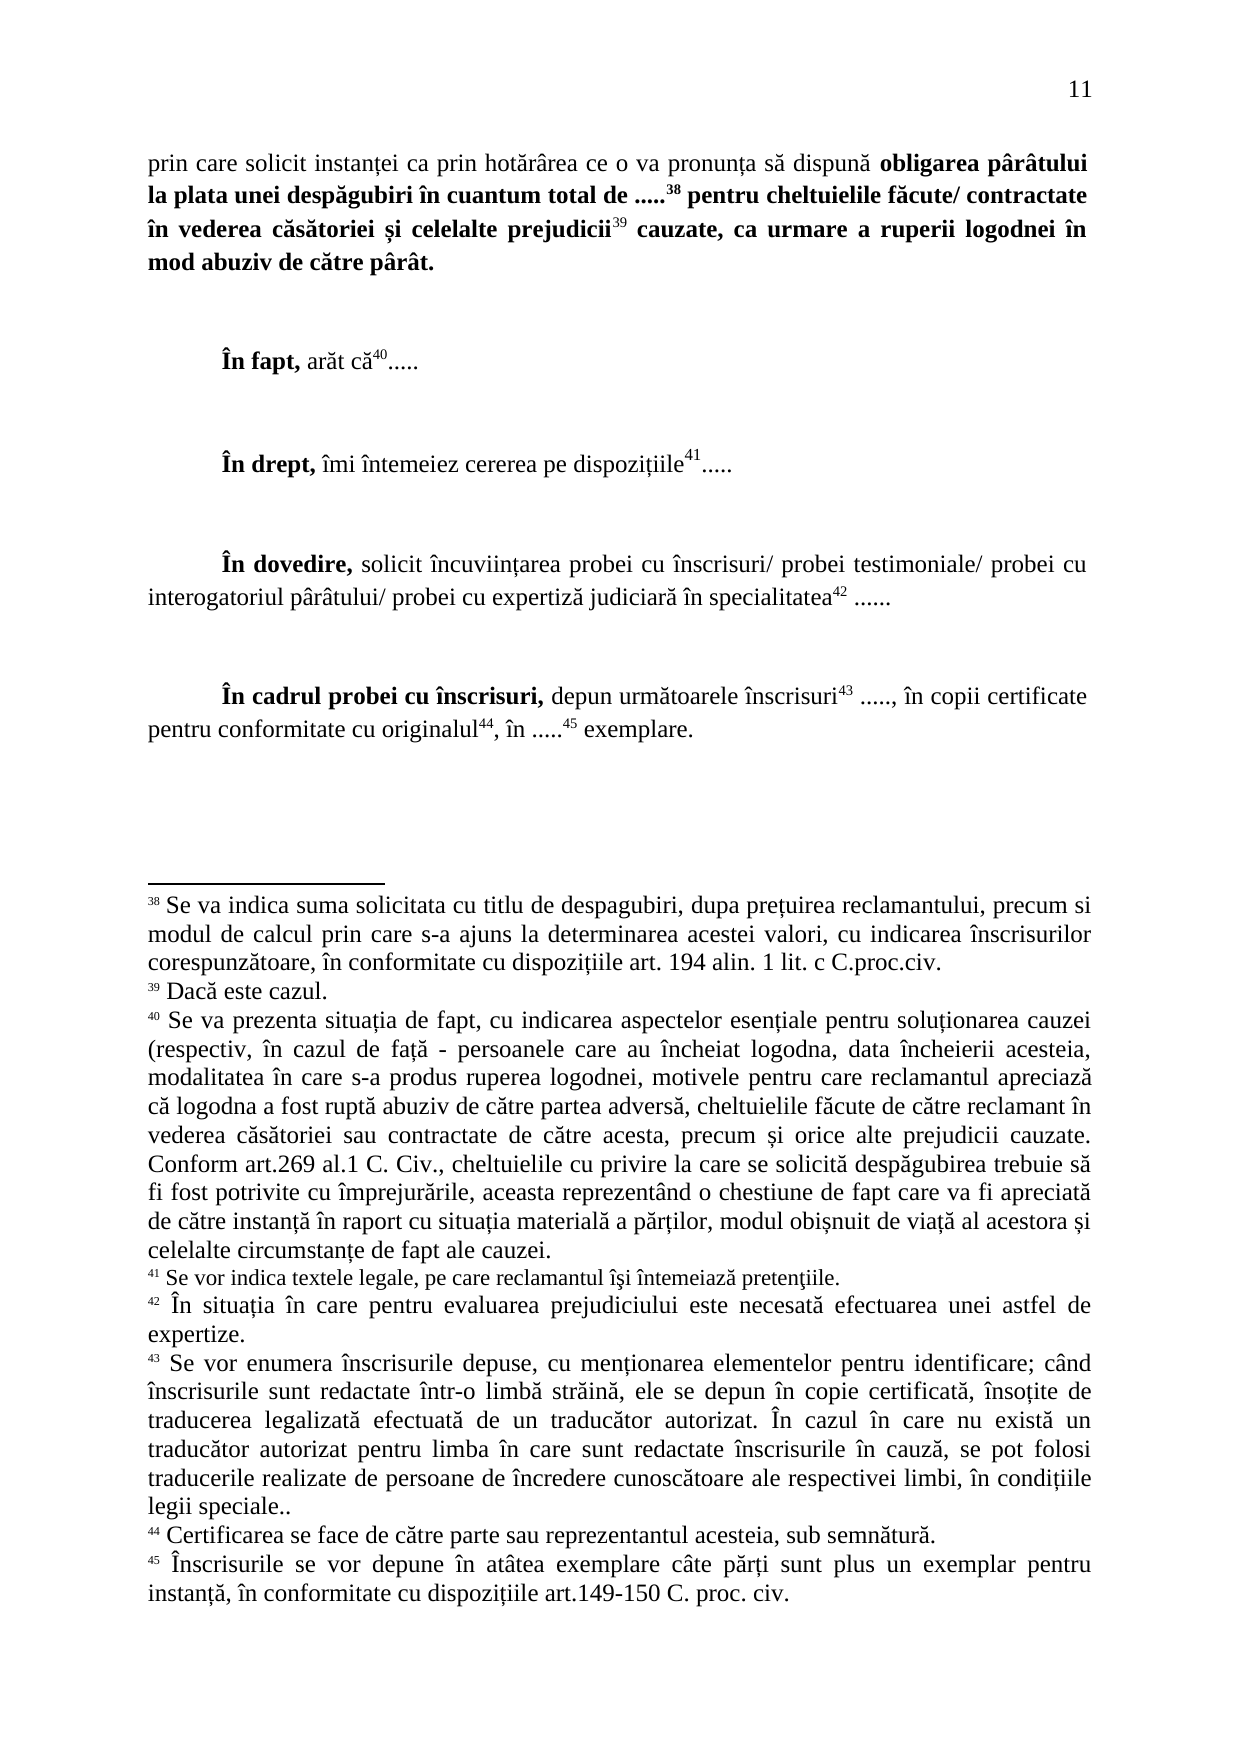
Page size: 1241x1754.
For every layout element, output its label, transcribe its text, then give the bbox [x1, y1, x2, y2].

text În dovedire, solicit încuviințarea probei cu înscrisuri/ probei testimoniale/ probei cu interogatoriul pârâtului/ probei cu expertiză judiciară în specialitatea ...... [148, 549, 1087, 611]
text În cadrul probei cu înscrisuri, depun următoarele înscrisuri ....., în copii certificate pentru conformitate cu originalul, în ..... exemplare. [148, 681, 1087, 743]
text prin care solicit instanței ca prin hotărârea ce o va pronunța să dispună obligarea pârâtului la plata unei despăgubiri în cuantum total de ..... pentru cheltuielile făcute/ contractate în vederea căsătoriei și celelalte prejudicii cauzate, ca urmare a ruperii logodnei în mod abuziv de către pârât. [148, 148, 1087, 275]
text În fapt, arăt că..... [148, 346, 1087, 374]
text În drept, îmi întemeiez cererea pe dispozițiile..... [148, 445, 1087, 478]
